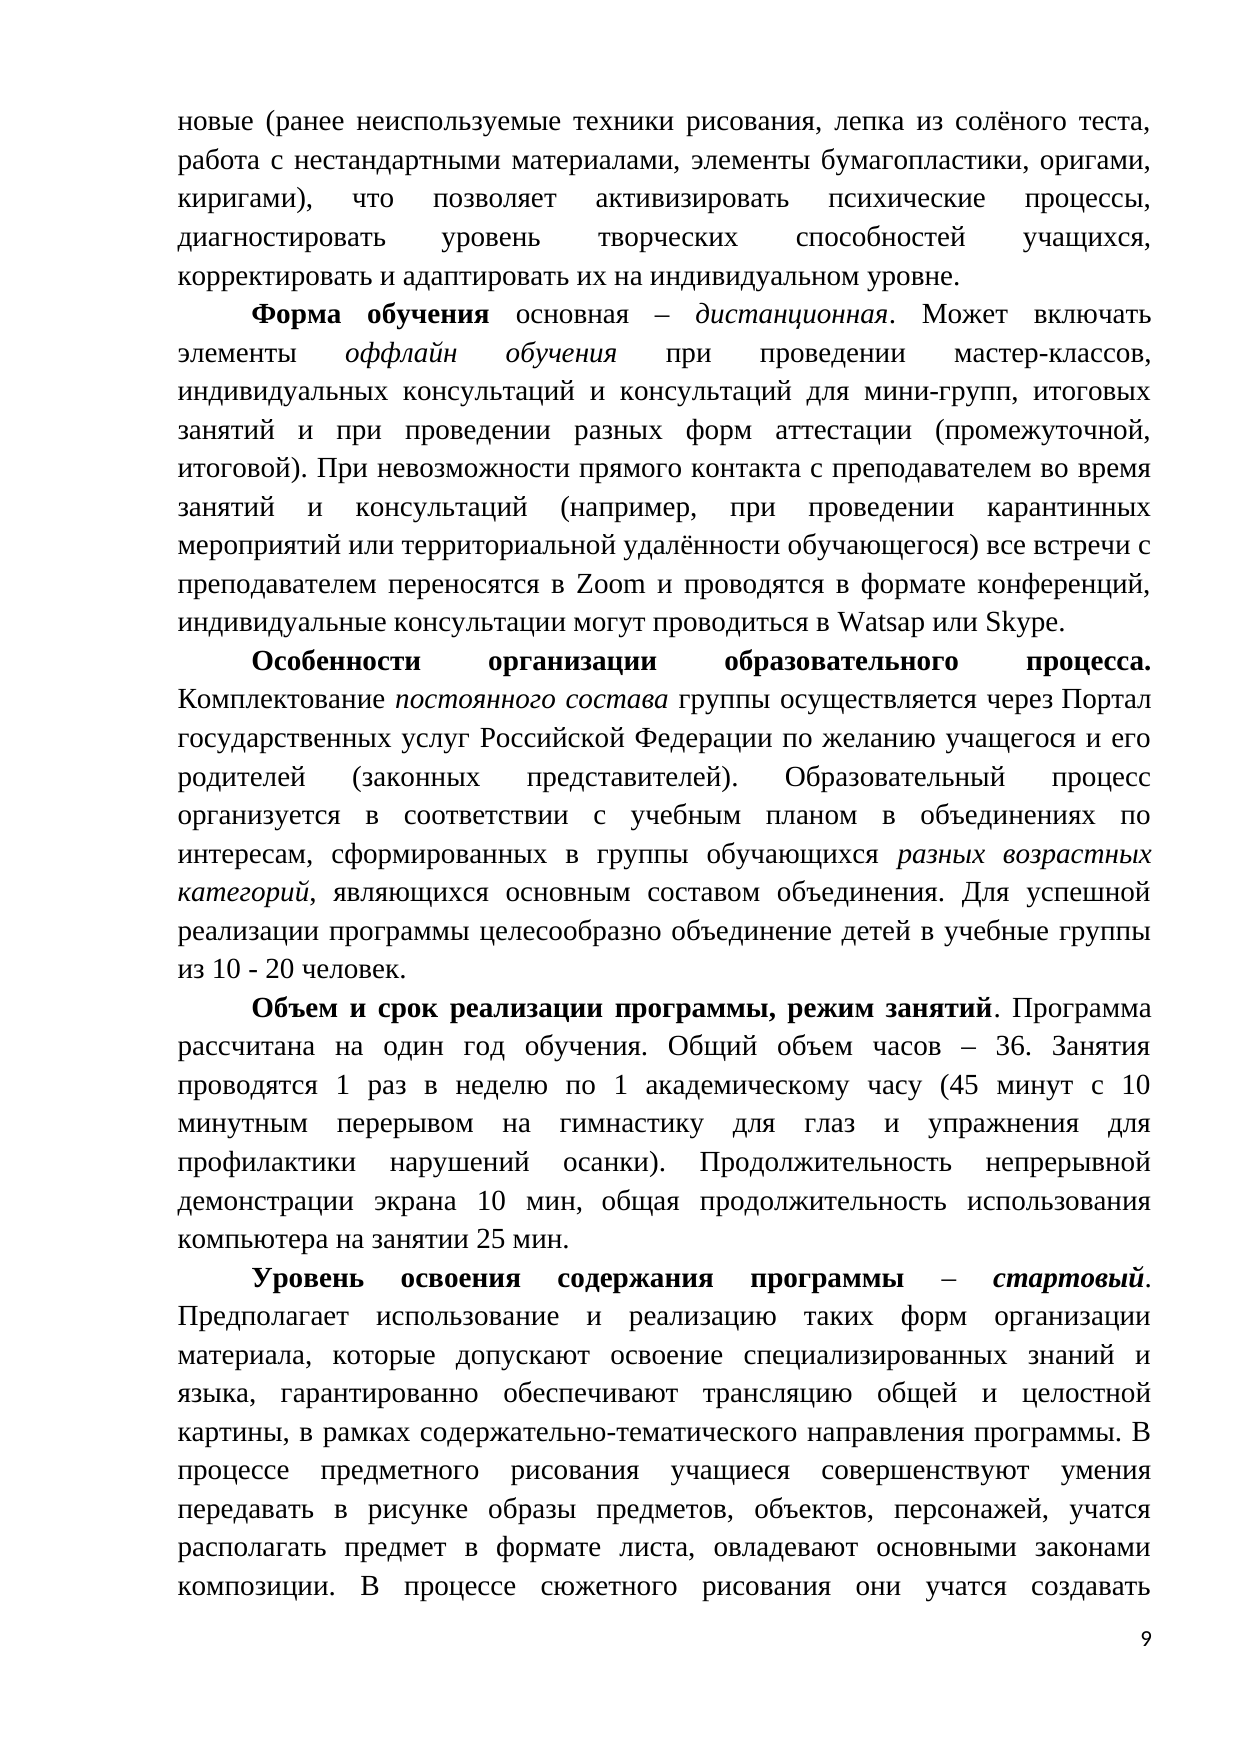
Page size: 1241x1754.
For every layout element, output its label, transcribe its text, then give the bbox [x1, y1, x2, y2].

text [177, 1260, 1152, 1602]
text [177, 103, 1152, 291]
text Особенности организации образовательного процесса. Комплектование постоянного состава группы осуществляется через Портал государственных услуг Российской Федерации по желанию учащегося и его родителей (законных представителей). Образовательный процесс организуется в соответствии с учебным планом в объединениях по интересам, сформированных в группы обучающихся разных возрастных категорий, являющихся основным составом объединения. Для успешной реализации программы целесообразно объединение детей в учебные группы из 10 - 20 человек. [177, 643, 1152, 985]
text Объем и срок реализации программы, режим занятий. Программа рассчитана на один год обучения. Общий объем часов – 36. Занятия проводятся 1 раз в неделю по 1 академическому часу (45 минут с 10 минутным перерывом на гимнастику для глаз и упражнения для профилактики нарушений осанки). Продолжительность непрерывной демонстрации экрана 10 мин, общая продолжительность использования компьютера на занятии 25 мин. [177, 990, 1152, 1255]
text Форма обучения основная – дистанционная. Может включать элементы оффлайн обучения при проведении мастер-классов, индивидуальных консультаций и консультаций для мини-групп, итоговых занятий и при проведении разных форм аттестации (промежуточной, итоговой). При невозможности прямого контакта с преподавателем во время занятий и консультаций (например, при проведении карантинных мероприятий или территориальной удалённости обучающегося) все встречи с преподавателем переносятся в Zoom и проводятся в формате конференций, индивидуальные консультации могут проводиться в Watsap или Skype. [177, 296, 1152, 638]
